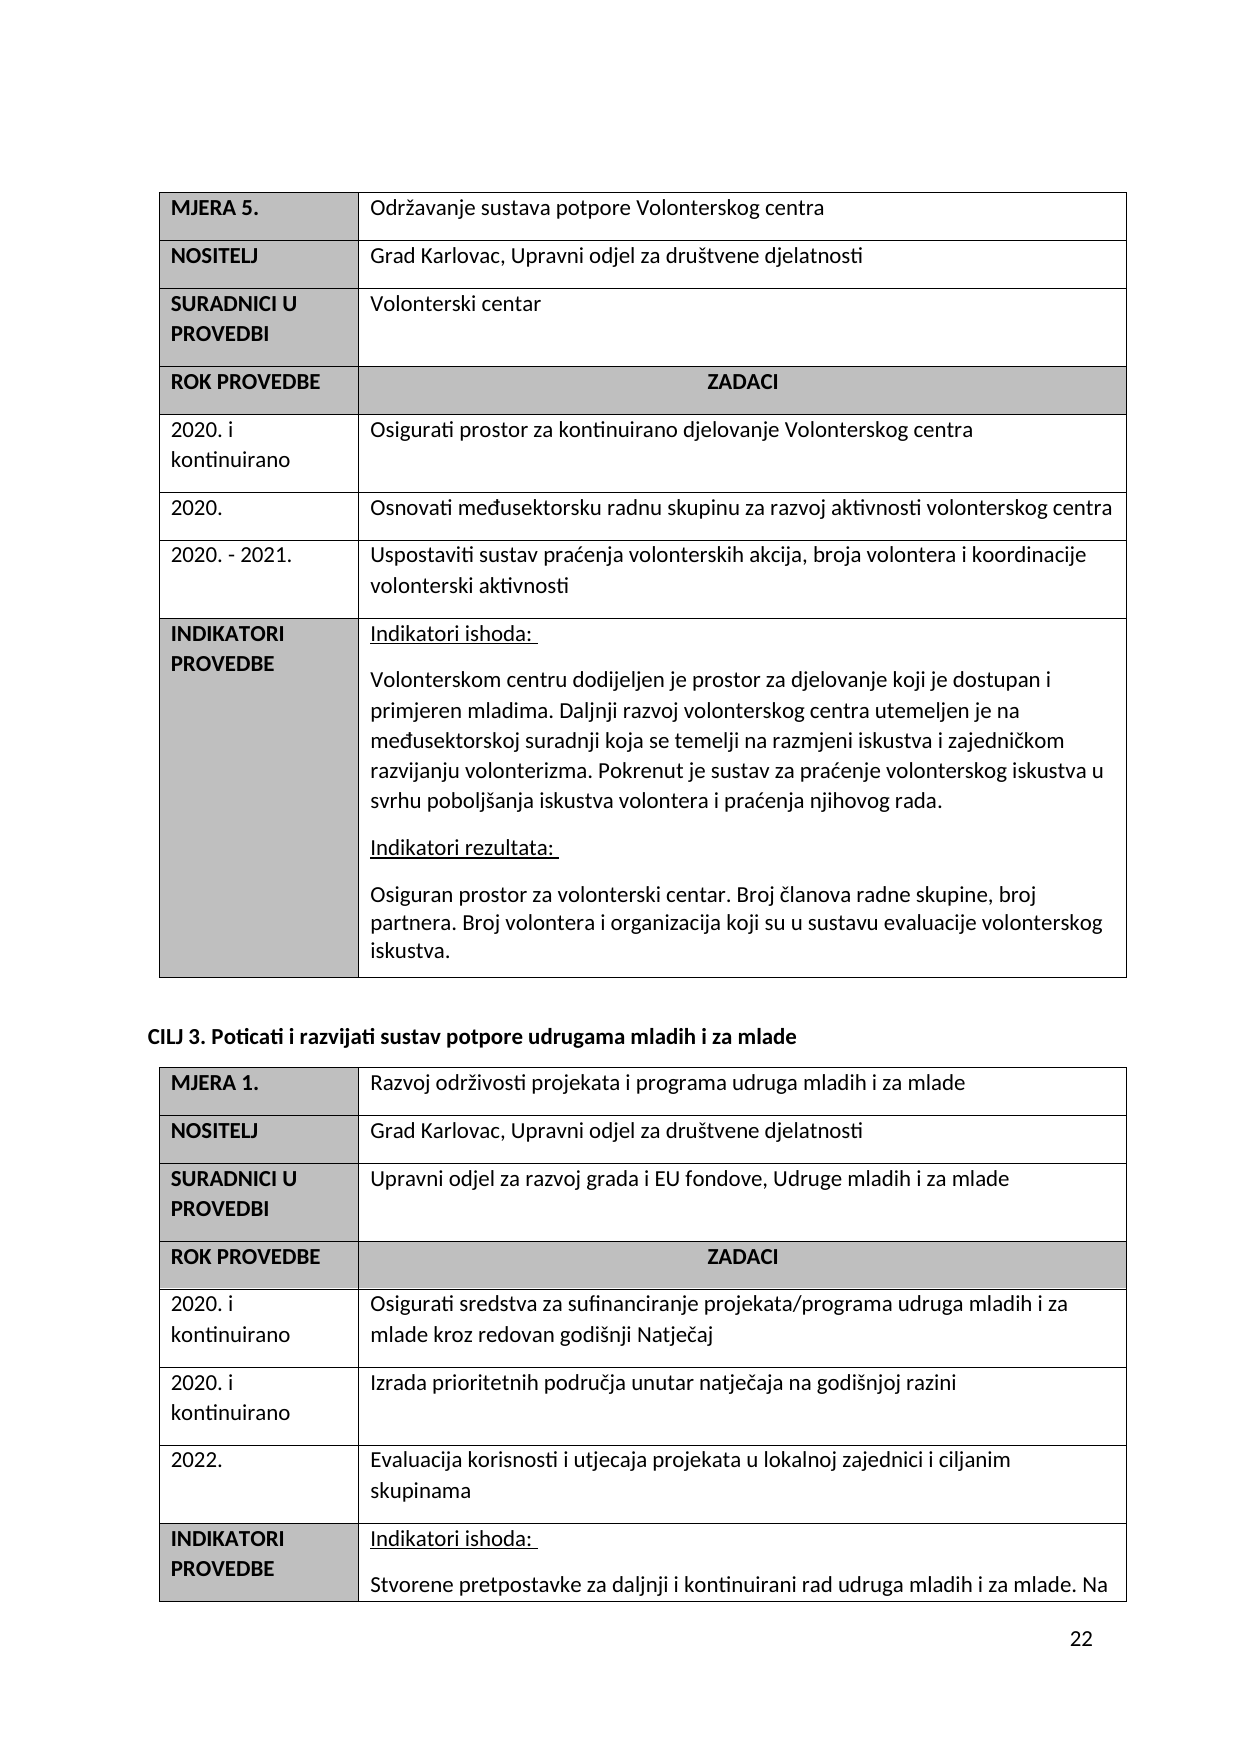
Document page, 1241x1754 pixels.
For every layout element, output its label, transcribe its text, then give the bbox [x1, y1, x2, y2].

table_cell 2020. i kontinuirano [160, 1368, 358, 1444]
table_cell Izrada prioritetnih područja unutar natječaja na godišnjoj razini [359, 1368, 1126, 1444]
table_cell ROK PROVEDBE [160, 1242, 358, 1288]
table_cell 2022. [160, 1446, 358, 1523]
table_cell 2020. i kontinuirano [160, 1290, 358, 1367]
table_cell 2020. - 2021. [160, 541, 358, 618]
table_cell NOSITELJ [160, 1116, 358, 1163]
table_cell SURADNICI U PROVEDBI [160, 289, 358, 366]
table_cell Evaluacija korisnosti i utjecaja projekata u lokalnoj zajednici i ciljanim skupinama [359, 1446, 1126, 1523]
table_cell Volonterski centar [359, 289, 1126, 366]
table_cell Upravni odjel za razvoj grada i EU fondove, Udruge mladih i za mlade [359, 1164, 1126, 1241]
table_cell 2020. [160, 493, 358, 539]
table_cell Grad Karlovac, Upravni odjel za društvene djelatnosti [359, 241, 1126, 288]
table_header MJERA 5. [160, 193, 358, 240]
table_cell NOSITELJ [160, 241, 358, 288]
table_cell Indikatori ishoda: Volonterskom centru dodijeljen je prostor za djelovanje koji je dostupan i primjeren mladima. Daljnji razvoj volonterskog centra utemeljen je na međusektorskoj suradnji koja se temelji na razmjeni iskustva i zajedničkom razvijanju volonterizma. Pokrenut je sustav za praćenje volonterskog iskustva u svrhu poboljšanja iskustva volontera i praćenja njihovog rada. Indikatori rezultata: Osiguran prostor za volonterski centar. Broj članova radne skupine, broj partnera. Broj volontera i organizacija koji su u sustavu evaluacije volonterskog iskustva. [359, 619, 1126, 977]
table_header Održavanje sustava potpore Volonterskog centra [359, 193, 1126, 240]
table_cell ROK PROVEDBE [160, 367, 358, 414]
table_cell ZADACI [359, 367, 1126, 414]
table_cell Osnovati međusektorsku radnu skupinu za razvoj aktivnosti volonterskog centra [359, 493, 1126, 539]
text CILJ 3. Poticati i razvijati sustav potpore udrugama mladih i za mlade [148, 1022, 1093, 1050]
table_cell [359, 1524, 1126, 1601]
table_cell 2020. i kontinuirano [160, 415, 358, 492]
table_cell Grad Karlovac, Upravni odjel za društvene djelatnosti [359, 1116, 1126, 1163]
table_cell SURADNICI U PROVEDBI [160, 1164, 358, 1241]
table_header Razvoj održivosti projekata i programa udruga mladih i za mlade [359, 1068, 1126, 1115]
table_cell ZADACI [359, 1242, 1126, 1288]
table_cell Osigurati prostor za kontinuirano djelovanje Volonterskog centra [359, 415, 1126, 492]
table_cell Osigurati sredstva za sufinanciranje projekata/programa udruga mladih i za mlade kroz redovan godišnji Natječaj [359, 1290, 1126, 1367]
table_cell Uspostaviti sustav praćenja volonterskih akcija, broja volontera i koordinacije volonterski aktivnosti [359, 541, 1126, 618]
table_cell INDIKATORI PROVEDBE [160, 1524, 358, 1601]
table_cell INDIKATORI PROVEDBE [160, 619, 358, 977]
table_header MJERA 1. [160, 1068, 358, 1115]
